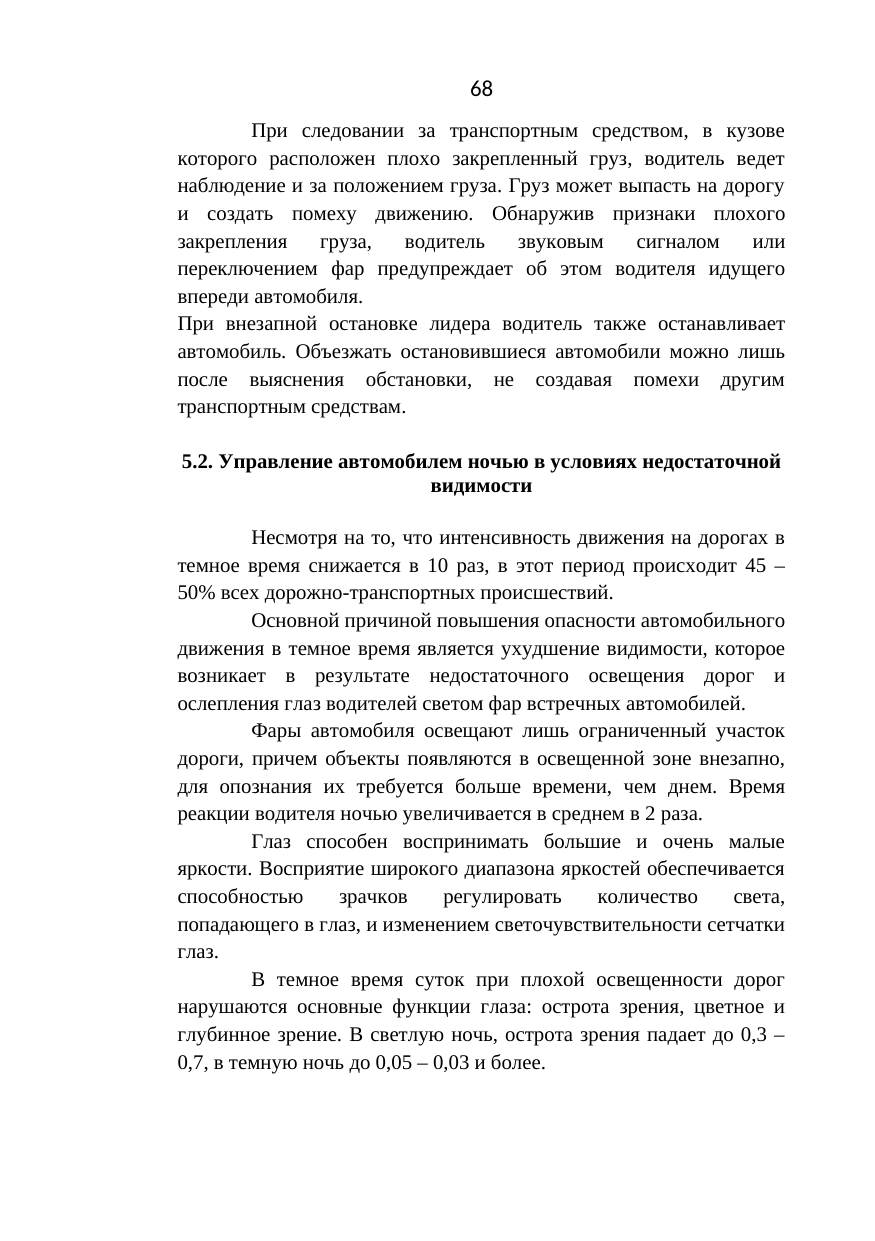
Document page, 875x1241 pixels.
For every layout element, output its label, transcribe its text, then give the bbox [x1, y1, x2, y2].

text В темное время суток при плохой освещенности дорог нарушаются основные функции глаза: острота зрения, цветное и глубинное зрение. В светлую ночь, острота зрения падает до 0,3 – 0,7, в темную ночь до 0,05 – 0,03 и более. [177, 967, 786, 1074]
text При внезапной остановке лидера водитель также останавливает автомобиль. Объезжать остановившиеся автомобили можно лишь после выяснения обстановки, не создавая помехи другим транспортным средствам. [177, 311, 786, 418]
text Основной причиной повышения опасности автомобильного движения в темное время является ухудшение видимости, которое возникает в результате недостаточного освещения дорог и ослепления глаз водителей светом фар встречных автомобилей. [177, 608, 786, 715]
text 5.2. Управление автомобилем ночью в условиях недостаточной видимости [177, 449, 786, 497]
text Несмотря на то, что интенсивность движения на дорогах в темное время снижается в 10 раз, в этот период происходит 45 – 50% всех дорожно-транспортных происшествий. [177, 525, 786, 604]
text Глаз способен воспринимать большие и очень малые яркости. Восприятие широкого диапазона яркостей обеспечивается способностью зрачков регулировать количество света, попадающего в глаз, и изменением светочувствительности сетчатки глаз. [177, 829, 786, 963]
text Фары автомобиля освещают лишь ограниченный участок дороги, причем объекты появляются в освещенной зоне внезапно, для опознания их требуется больше времени, чем днем. Время реакции водителя ночью увеличивается в среднем в 2 раза. [177, 718, 786, 825]
text При следовании за транспортным средством, в кузове которого расположен плохо закрепленный груз, водитель ведет наблюдение и за положением груза. Груз может выпасть на дорогу и создать помеху движению. Обнаружив признаки плохого закрепления груза, водитель звуковым сигналом или переключением фар предупреждает об этом водителя идущего впереди автомобиля. [177, 118, 786, 308]
